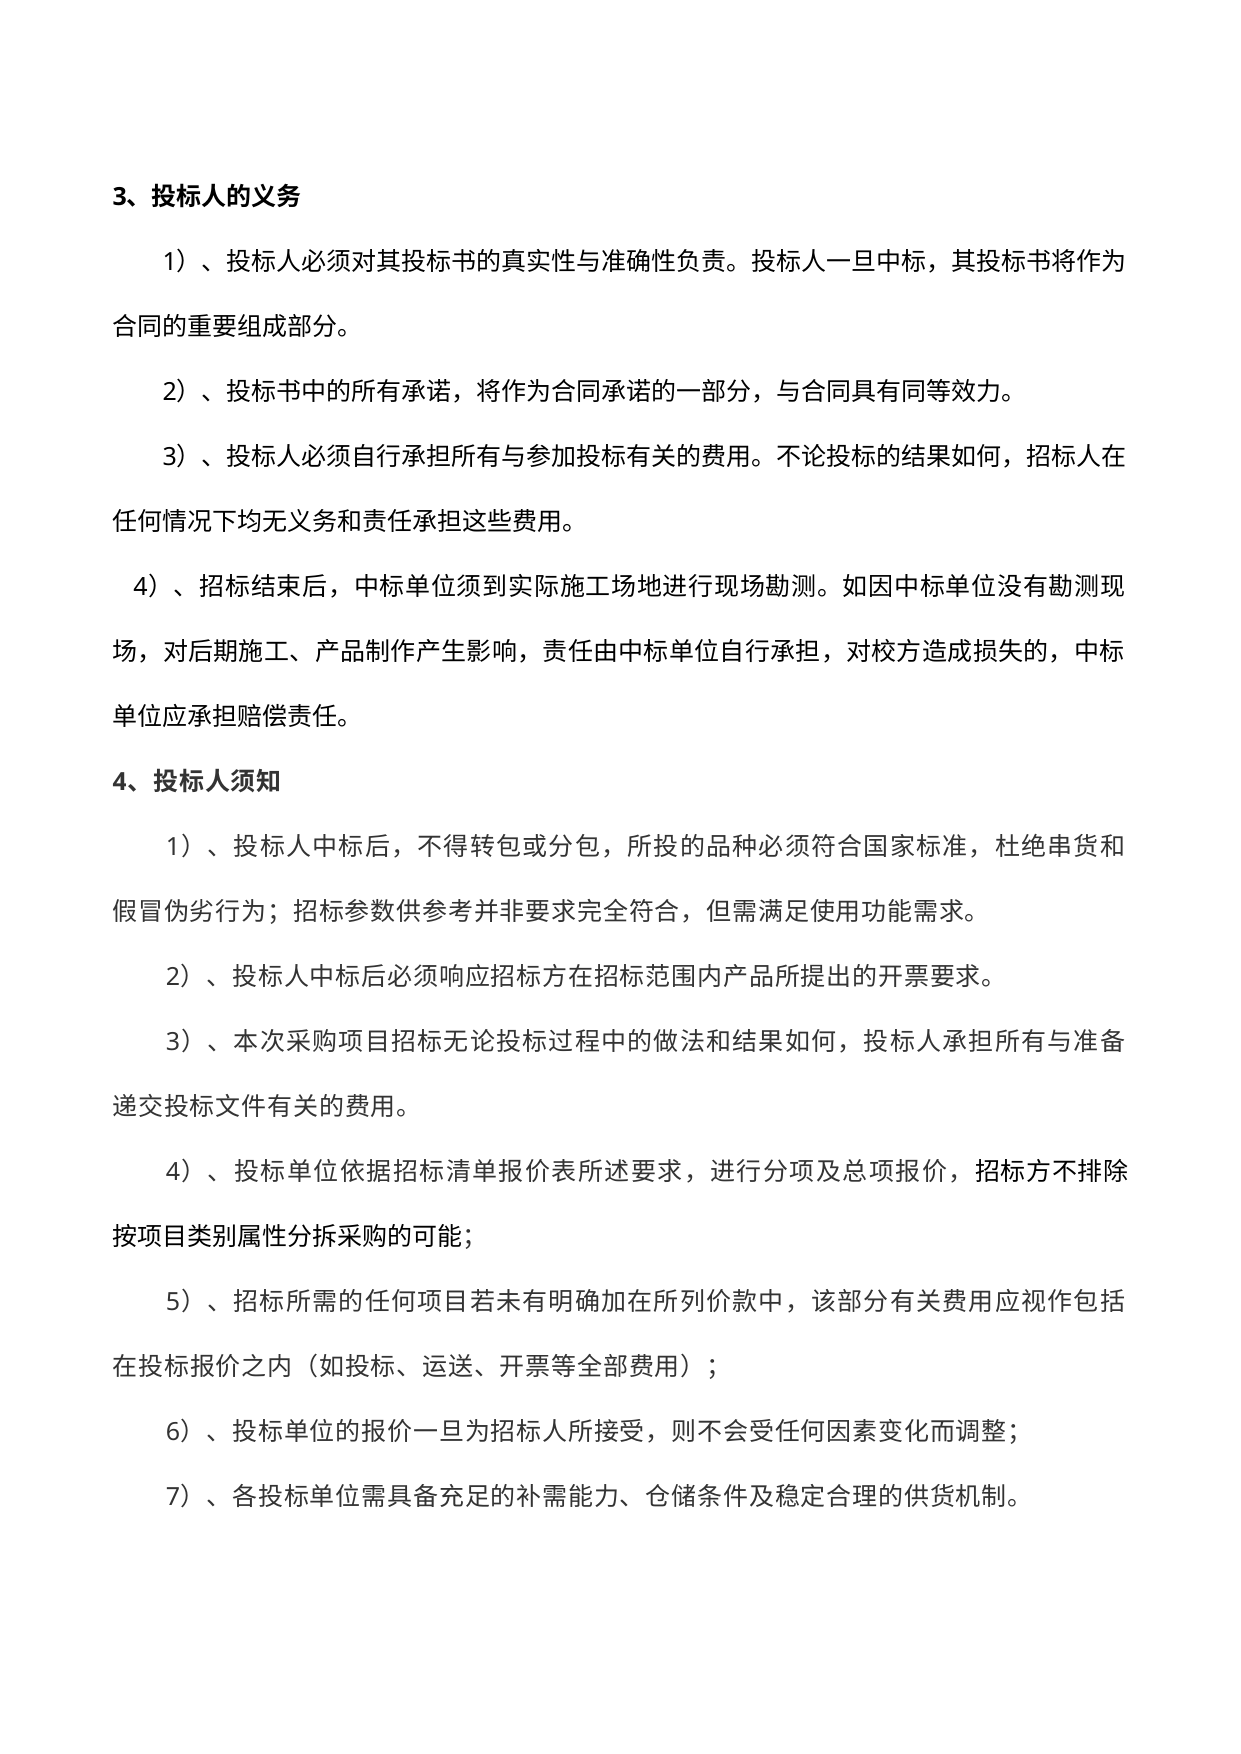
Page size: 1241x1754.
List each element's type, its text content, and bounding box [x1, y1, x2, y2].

text 3）、投标人必须自行承担所有与参加投标有关的费用。不论投标的结果如何，招标人在任何情况下均无义务和责任承担这些费用。 [112, 422, 1128, 552]
text 6）、投标单位的报价一旦为招标人所接受，则不会受任何因素变化而调整； [112, 1397, 1128, 1462]
text 1）、投标人必须对其投标书的真实性与准确性负责。投标人一旦中标，其投标书将作为合同的重要组成部分。 [112, 227, 1128, 357]
text 3、投标人的义务 [112, 162, 1128, 227]
text 3）、本次采购项目招标无论投标过程中的做法和结果如何，投标人承担所有与准备递交投标文件有关的费用。 [112, 1007, 1128, 1137]
text 2）、投标人中标后必须响应招标方在招标范围内产品所提出的开票要求。 [112, 942, 1128, 1007]
text 2）、投标书中的所有承诺，将作为合同承诺的一部分，与合同具有同等效力。 [112, 357, 1128, 422]
text 1）、投标人中标后，不得转包或分包，所投的品种必须符合国家标准，杜绝串货和假冒伪劣行为；招标参数供参考并非要求完全符合，但需满足使用功能需求。 [112, 812, 1128, 942]
text 7）、各投标单位需具备充足的补需能力、仓储条件及稳定合理的供货机制。 [112, 1462, 1128, 1527]
text 5）、招标所需的任何项目若未有明确加在所列价款中，该部分有关费用应视作包括在投标报价之内（如投标、运送、开票等全部费用）； [112, 1267, 1128, 1397]
text 4）、招标结束后，中标单位须到实际施工场地进行现场勘测。如因中标单位没有勘测现场，对后期施工、产品制作产生影响，责任由中标单位自行承担，对校方造成损失的，中标单位应承担赔偿责任。 [112, 552, 1128, 747]
text 4、投标人须知 [112, 747, 1128, 812]
text 4）、投标单位依据招标清单报价表所述要求，进行分项及总项报价，招标方不排除按项目类别属性分拆采购的可能； [112, 1137, 1128, 1267]
